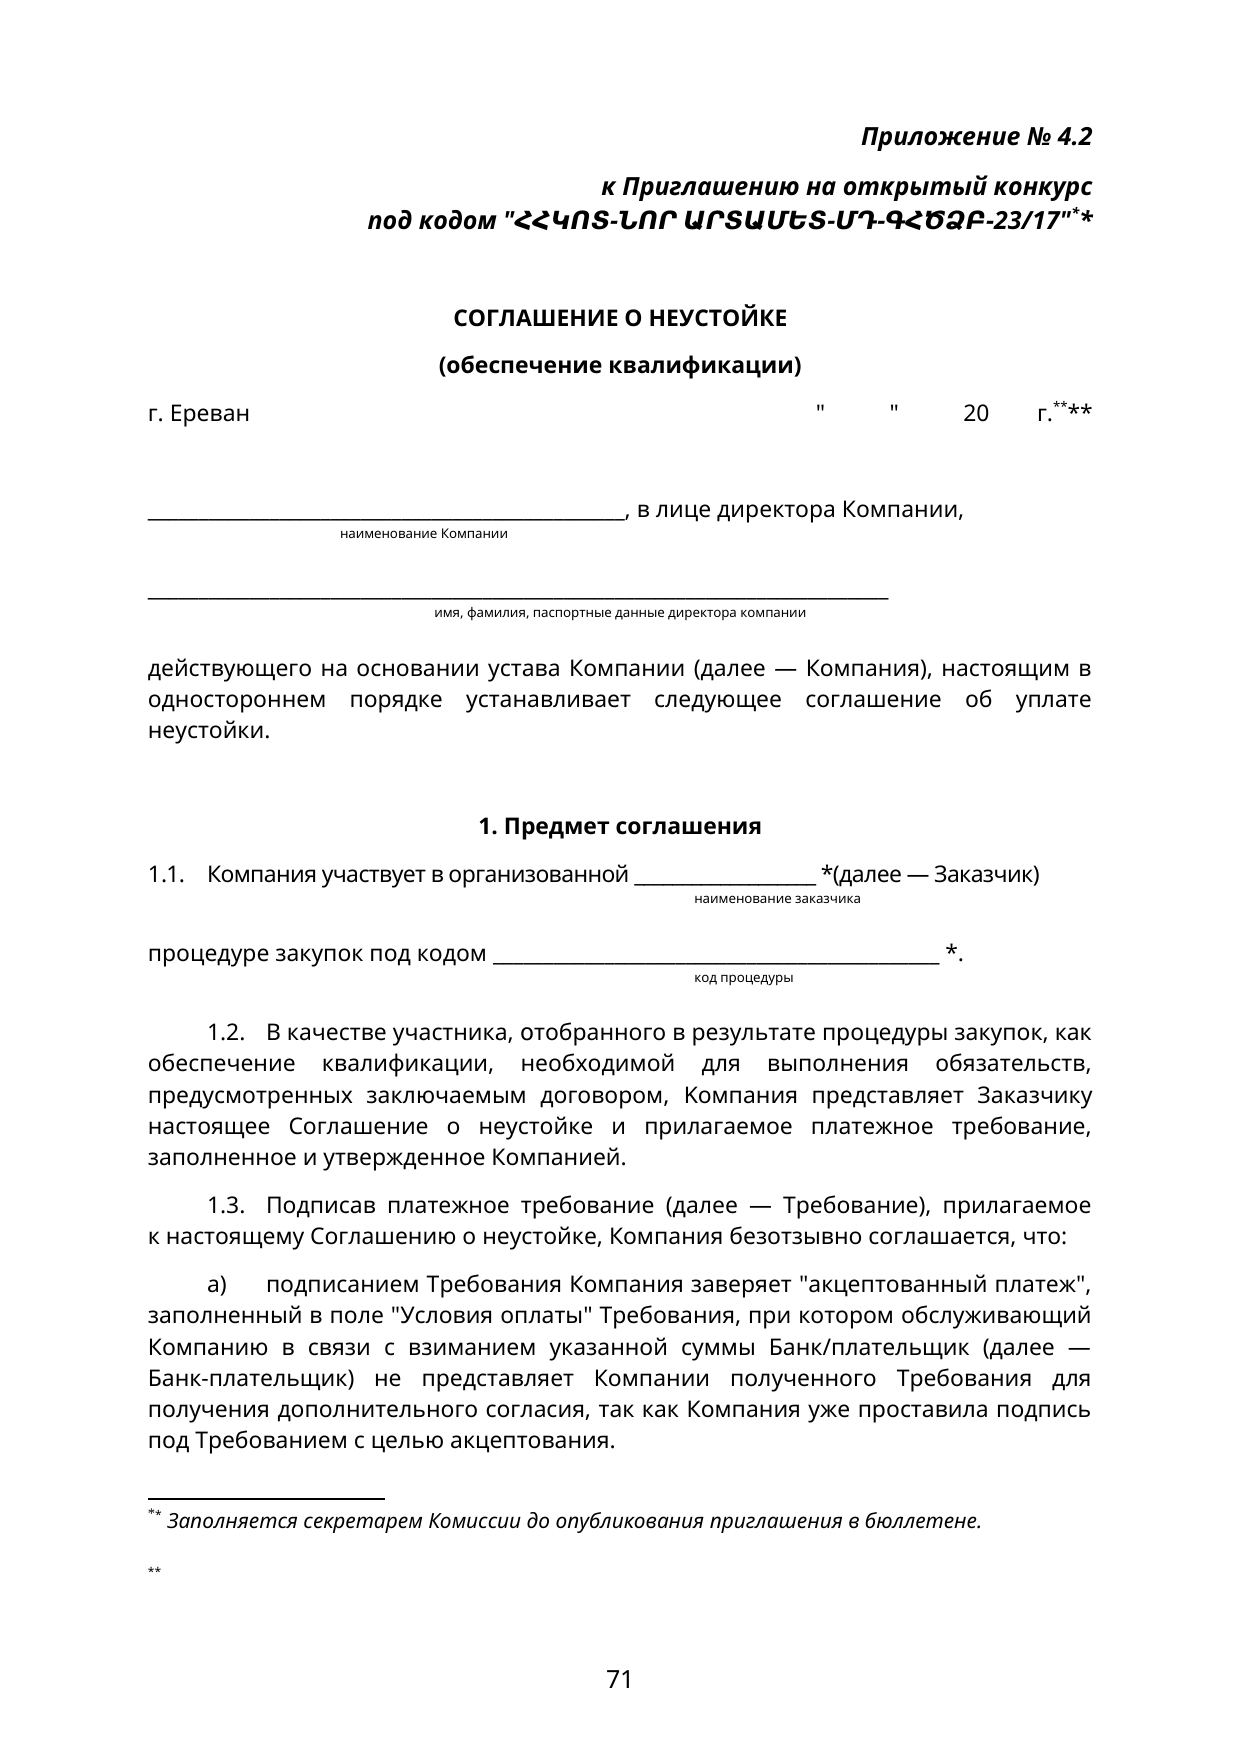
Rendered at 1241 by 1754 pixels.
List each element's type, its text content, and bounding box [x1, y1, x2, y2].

text код процедуры [694, 968, 1092, 999]
text 1.3. Подписав платежное требование (далее — Требование), прилагаемое к настоящему Соглашению о неустойке, Компания безотзывно соглашается, что: [148, 1189, 1092, 1252]
text _________________________________________________________________________ [148, 572, 1092, 604]
text Приложение № 4.2 [148, 118, 1092, 152]
text 1.2. В качестве участника, օтобранного в результате процедуры закупок, как обеспечение квалификации, необходимой для выполнения обязательств, предусмотренных заключаемым договором, Kомпания представляет Заказчику настоящее Соглашение о неустойке и прилагаемое платежное требование, заполненное и утвержденное Компанией. [148, 1016, 1092, 1172]
text СОГЛАШЕНИЕ О НЕУСТОЙКЕ [148, 302, 1092, 333]
text наименование заказчика [694, 889, 1092, 920]
text _______________________________________________, в лице директора Компании, [148, 493, 1092, 524]
text процедуре закупок под кодом ____________________________________________ *. [148, 937, 1092, 968]
table_header г. Ереван [136, 398, 635, 445]
text (обеспечение квалификации) [148, 349, 1092, 381]
text 1.1. Компания участвует в организованной ___________________ *(далее — Заказчик) [148, 858, 1092, 889]
table_header " " 20 г.** [635, 398, 1104, 445]
text к Приглашению на открытый конкурс под кодом "ՀՀԿՈՏ-ՆՈՐ ԱՐՏԱՄԵՏ-ՄԴ-ԳՀԾՁԲ-23/17"** [148, 169, 1092, 237]
text действующего на основании устава Компании (далее — Компания), настоящим в одностороннем порядке устанавливает следующее соглашение об уплате неустойки. [148, 652, 1092, 745]
text а) подписанием Требования Компания заверяет "акцептованный платеж", заполненный в поле "Условия оплаты" Требования, при котором обслуживающий Компанию в связи с взиманием указанной суммы Банк/плательщик (далее — Банк-плательщик) не представляет Компании полученного Требования для получения дополнительного согласия, так как Компания уже проставила подпись под Требованием с целью акцептования. [148, 1268, 1092, 1456]
text 1. Предмет соглашения [148, 810, 1092, 841]
text наименование Компании [340, 524, 1092, 556]
text имя, фамилия, паспортные данные директора компании [148, 604, 1092, 635]
